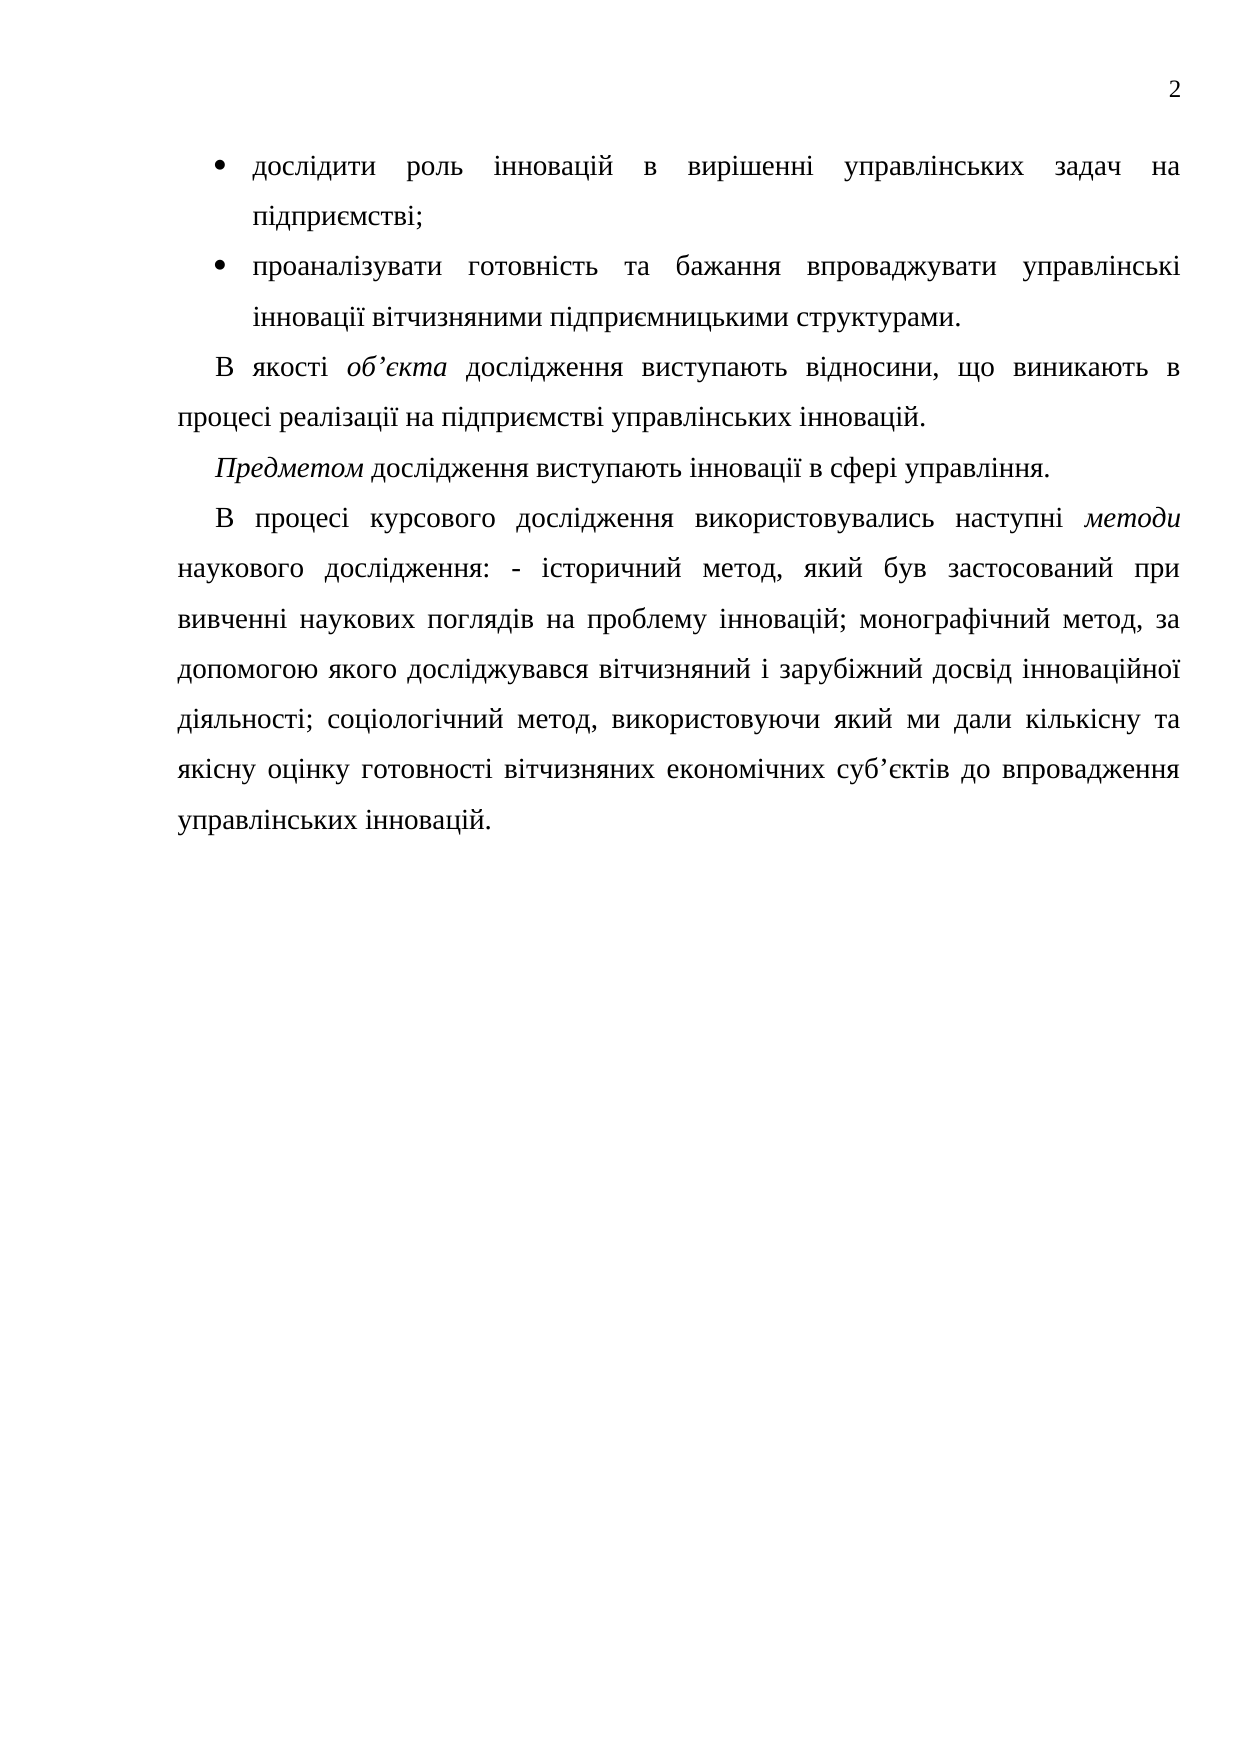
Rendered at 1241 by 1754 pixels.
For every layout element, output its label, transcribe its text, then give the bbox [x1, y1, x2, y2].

text В процесі курсового дослідження використовувались наступні методи наукового дослідження: - історичний метод, який був застосований при вивченні наукових поглядів на проблему інновацій; монографічний метод, за допомогою якого досліджувався вітчизняний і зарубіжний досвід інноваційної діяльності; соціологічний метод, використовуючи який ми дали кількісну та якісну оцінку готовності вітчизняних економічних суб’єктів до впровадження управлінських інновацій. [177, 500, 1181, 836]
list проаналізувати готовність та бажання впроваджувати управлінські інновації вітчизняними підприємницькими структурами. [215, 248, 1181, 332]
text Предметом дослідження виступають інновації в сфері управління. [215, 450, 1181, 483]
text В якості об’єкта дослідження виступають відносини, що виникають в процесі реалізації на підприємстві управлінських інновацій. [177, 349, 1181, 433]
list дослідити роль інновацій в вирішенні управлінських задач на підприємстві; [215, 148, 1181, 232]
